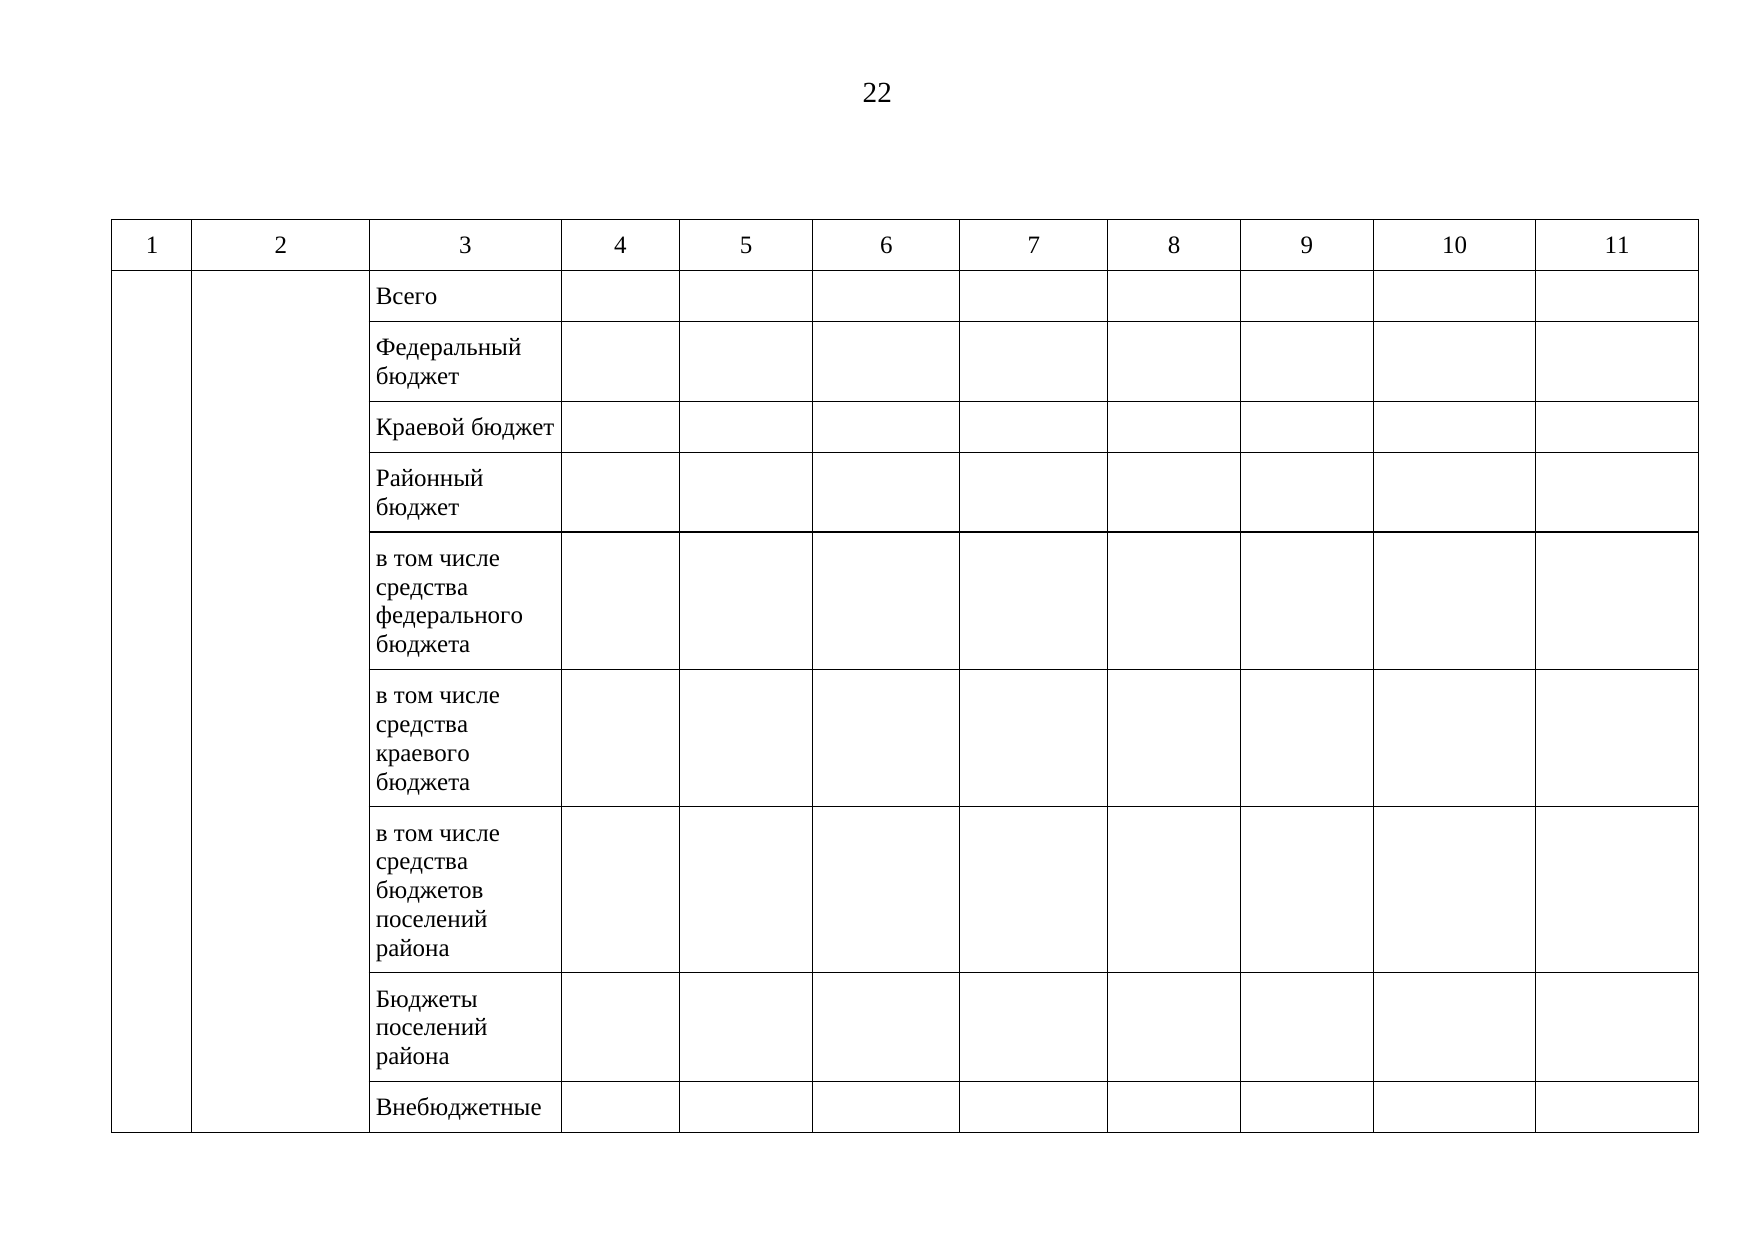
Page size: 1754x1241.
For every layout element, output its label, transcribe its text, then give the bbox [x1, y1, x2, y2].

table_cell [1374, 1082, 1535, 1132]
table_cell [1241, 322, 1373, 401]
table_cell в том числе средства федерального бюджета [370, 533, 561, 669]
table_cell [680, 1082, 812, 1132]
table_cell [960, 402, 1107, 452]
table_cell [680, 670, 812, 806]
table_cell [562, 807, 679, 972]
table_cell [562, 670, 679, 806]
table_cell [1536, 973, 1698, 1081]
table_cell [1374, 322, 1535, 401]
table_cell [1241, 670, 1373, 806]
table_cell [680, 807, 812, 972]
table_cell [562, 973, 679, 1081]
table_cell в том числе средства бюджетов поселений района [370, 807, 561, 972]
table_cell [1241, 453, 1373, 531]
table_cell [1108, 670, 1240, 806]
table_cell Федеральный бюджет [370, 322, 561, 401]
table_cell [1536, 322, 1698, 401]
table_cell [1536, 807, 1698, 972]
table_cell [813, 271, 959, 321]
table_header 5 [680, 220, 812, 270]
table_cell [960, 533, 1107, 669]
table_header 11 [1536, 220, 1698, 270]
table_cell [1536, 670, 1698, 806]
table_cell [813, 322, 959, 401]
table_header 7 [960, 220, 1107, 270]
table_cell [1374, 402, 1535, 452]
table_cell [813, 453, 959, 531]
table_cell [192, 271, 369, 1132]
table_cell [1108, 271, 1240, 321]
table_cell [562, 322, 679, 401]
table_cell [960, 670, 1107, 806]
table_cell [680, 453, 812, 531]
table_cell [1108, 807, 1240, 972]
table_cell [1374, 973, 1535, 1081]
table_cell [813, 402, 959, 452]
table_cell [960, 807, 1107, 972]
table_header 3 [370, 220, 561, 270]
table_cell [1108, 402, 1240, 452]
table_header 1 [112, 220, 191, 270]
table_header 2 [192, 220, 369, 270]
table_cell [1241, 402, 1373, 452]
table_cell [1374, 670, 1535, 806]
table_cell [1536, 1082, 1698, 1132]
table_header 6 [813, 220, 959, 270]
table_cell [1536, 533, 1698, 669]
table_cell [680, 533, 812, 669]
table_cell [960, 453, 1107, 531]
table_cell [960, 1082, 1107, 1132]
table_cell в том числе средства краевого бюджета [370, 670, 561, 806]
table_cell [1108, 322, 1240, 401]
table_cell [562, 533, 679, 669]
table_cell [562, 1082, 679, 1132]
table_cell Районный бюджет [370, 453, 561, 531]
table_cell [1108, 973, 1240, 1081]
table_cell [1536, 453, 1698, 531]
table_cell [1108, 1082, 1240, 1132]
table_cell Всего [370, 271, 561, 321]
table_cell [680, 322, 812, 401]
table_cell [1241, 533, 1373, 669]
table_cell Бюджеты поселений района [370, 973, 561, 1081]
table_cell [562, 271, 679, 321]
table_cell [562, 453, 679, 531]
table_cell [680, 271, 812, 321]
table_header 10 [1374, 220, 1535, 270]
table_cell [1241, 271, 1373, 321]
table_cell [960, 322, 1107, 401]
table_cell [1374, 807, 1535, 972]
table_cell [1241, 807, 1373, 972]
table_cell [680, 402, 812, 452]
table_cell [1374, 533, 1535, 669]
table_cell [813, 1082, 959, 1132]
table_cell [1108, 533, 1240, 669]
table_cell [813, 670, 959, 806]
table_cell [112, 271, 191, 1132]
table_cell [813, 973, 959, 1081]
table_cell [1374, 453, 1535, 531]
table_cell [960, 973, 1107, 1081]
table_cell Краевой бюджет [370, 402, 561, 452]
table_cell Внебюджетные средства [370, 1082, 561, 1132]
table_cell [1536, 271, 1698, 321]
table_header 4 [562, 220, 679, 270]
table_cell [1536, 402, 1698, 452]
table_cell [813, 807, 959, 972]
table_cell [960, 271, 1107, 321]
table_cell [1241, 1082, 1373, 1132]
table_cell [680, 973, 812, 1081]
table_cell [1241, 973, 1373, 1081]
table_cell [1374, 271, 1535, 321]
table_cell [813, 533, 959, 669]
table_header 9 [1241, 220, 1373, 270]
table_cell [562, 402, 679, 452]
table_header 8 [1108, 220, 1240, 270]
table_cell [1108, 453, 1240, 531]
